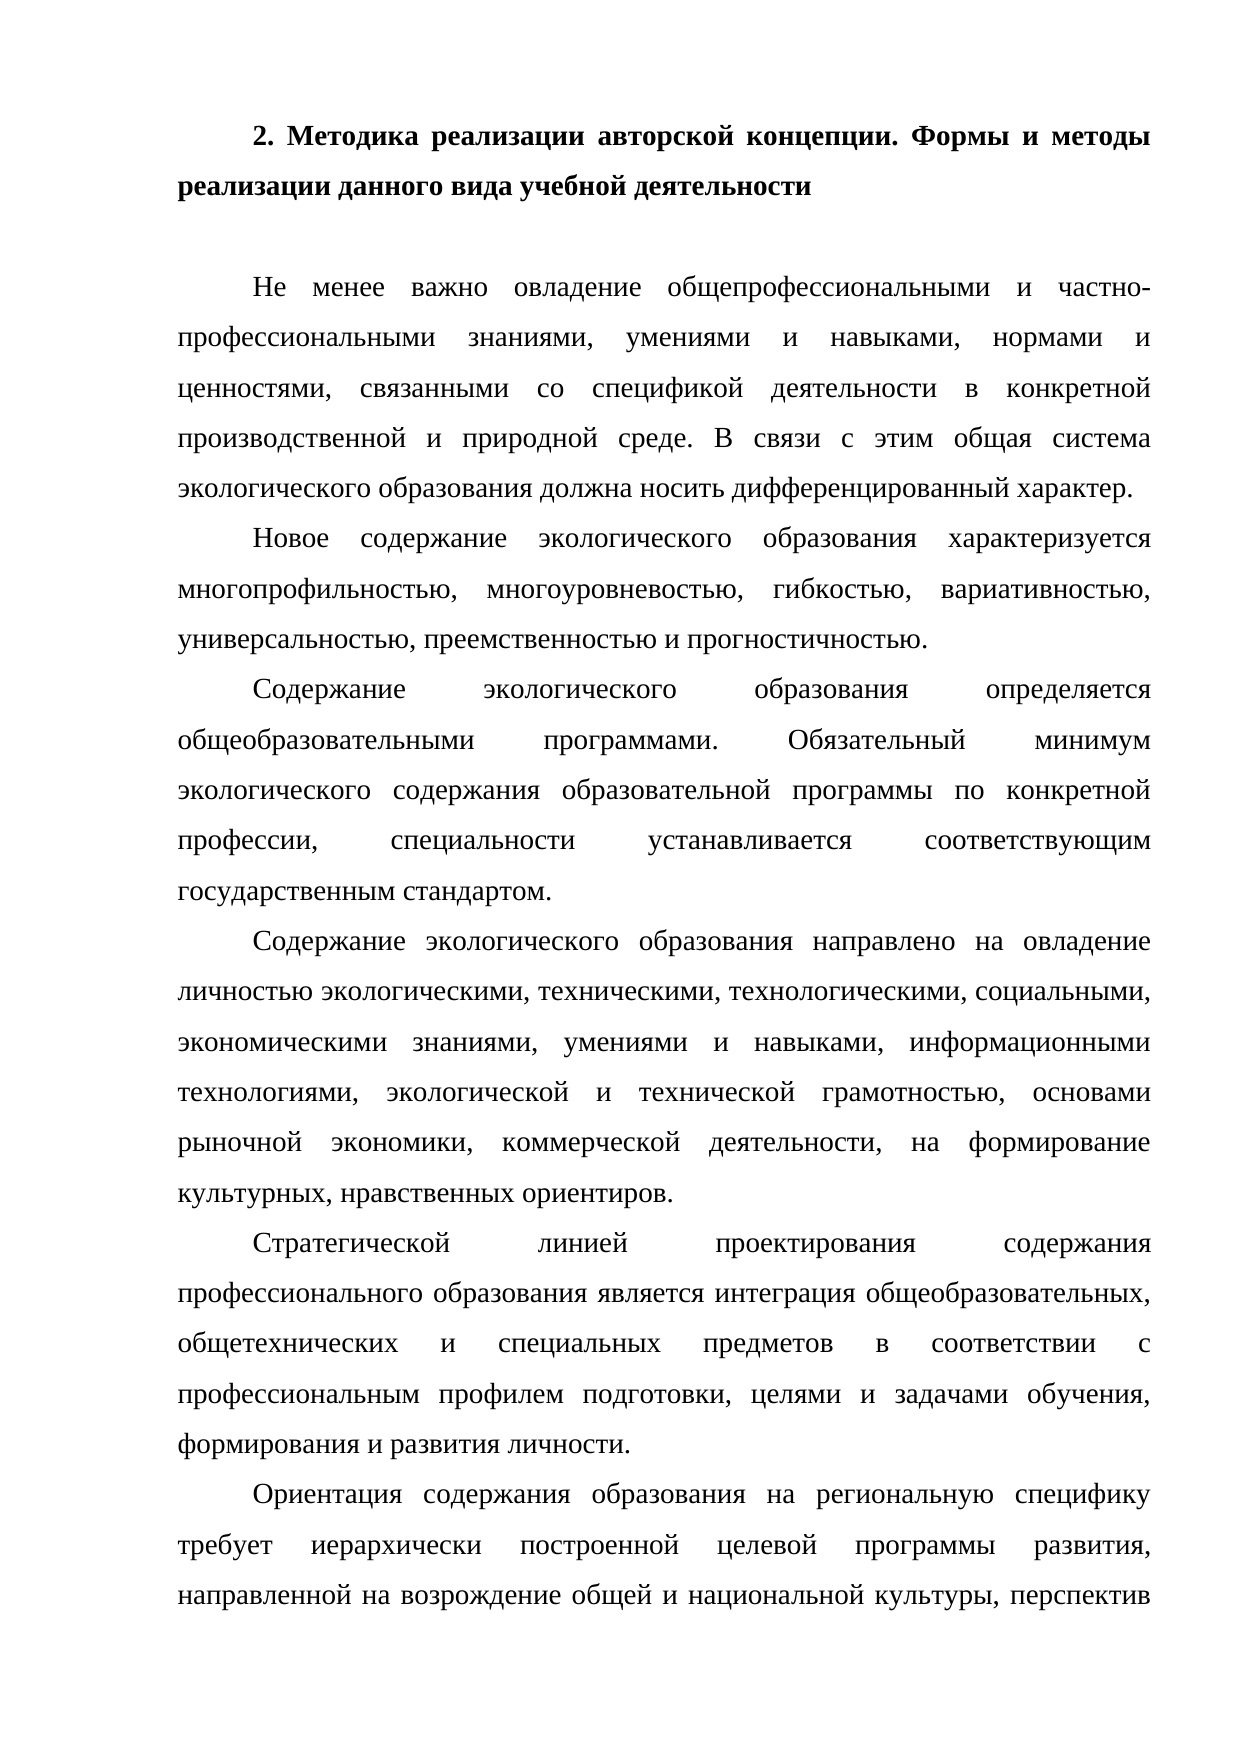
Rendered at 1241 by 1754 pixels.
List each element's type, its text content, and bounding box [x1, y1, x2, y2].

text Новое содержание экологического образования характеризуется многопрофильностью, многоуровневостью, гибкостью, вариативностью, универсальностью, преемственностью и прогностичностью. [177, 521, 1152, 655]
text Содержание экологического образования направлено на овладение личностью экологическими, техническими, технологическими, социальными, экономическими знаниями, умениями и навыками, информационными технологиями, экологической и технической грамотностью, основами рыночной экономики, коммерческой деятельности, на формирование культурных, нравственных ориентиров. [177, 923, 1152, 1208]
text Содержание экологического образования определяется общеобразовательными программами. Обязательный минимум экологического содержания образовательной программы по конкретной профессии, специальности устанавливается соответствующим государственным стандартом. [177, 672, 1152, 906]
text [177, 1477, 1152, 1611]
text 2. Методика реализации авторской концепции. Формы и методы реализации данного вида учебной деятельности [177, 118, 1152, 202]
text Стратегической линией проектирования содержания профессионального образования является интеграция общеобразовательных, общетехнических и специальных предметов в соответствии с профессиональным профилем подготовки, целями и задачами обучения, формирования и развития личности. [177, 1225, 1152, 1460]
text Не менее важно овладение общепрофессиональными и частно-профессиональными знаниями, умениями и навыками, нормами и ценностями, связанными со спецификой деятельности в конкретной производственной и природной среде. В связи с этим общая система экологического образования должна носить дифференцированный характер. [177, 269, 1152, 504]
